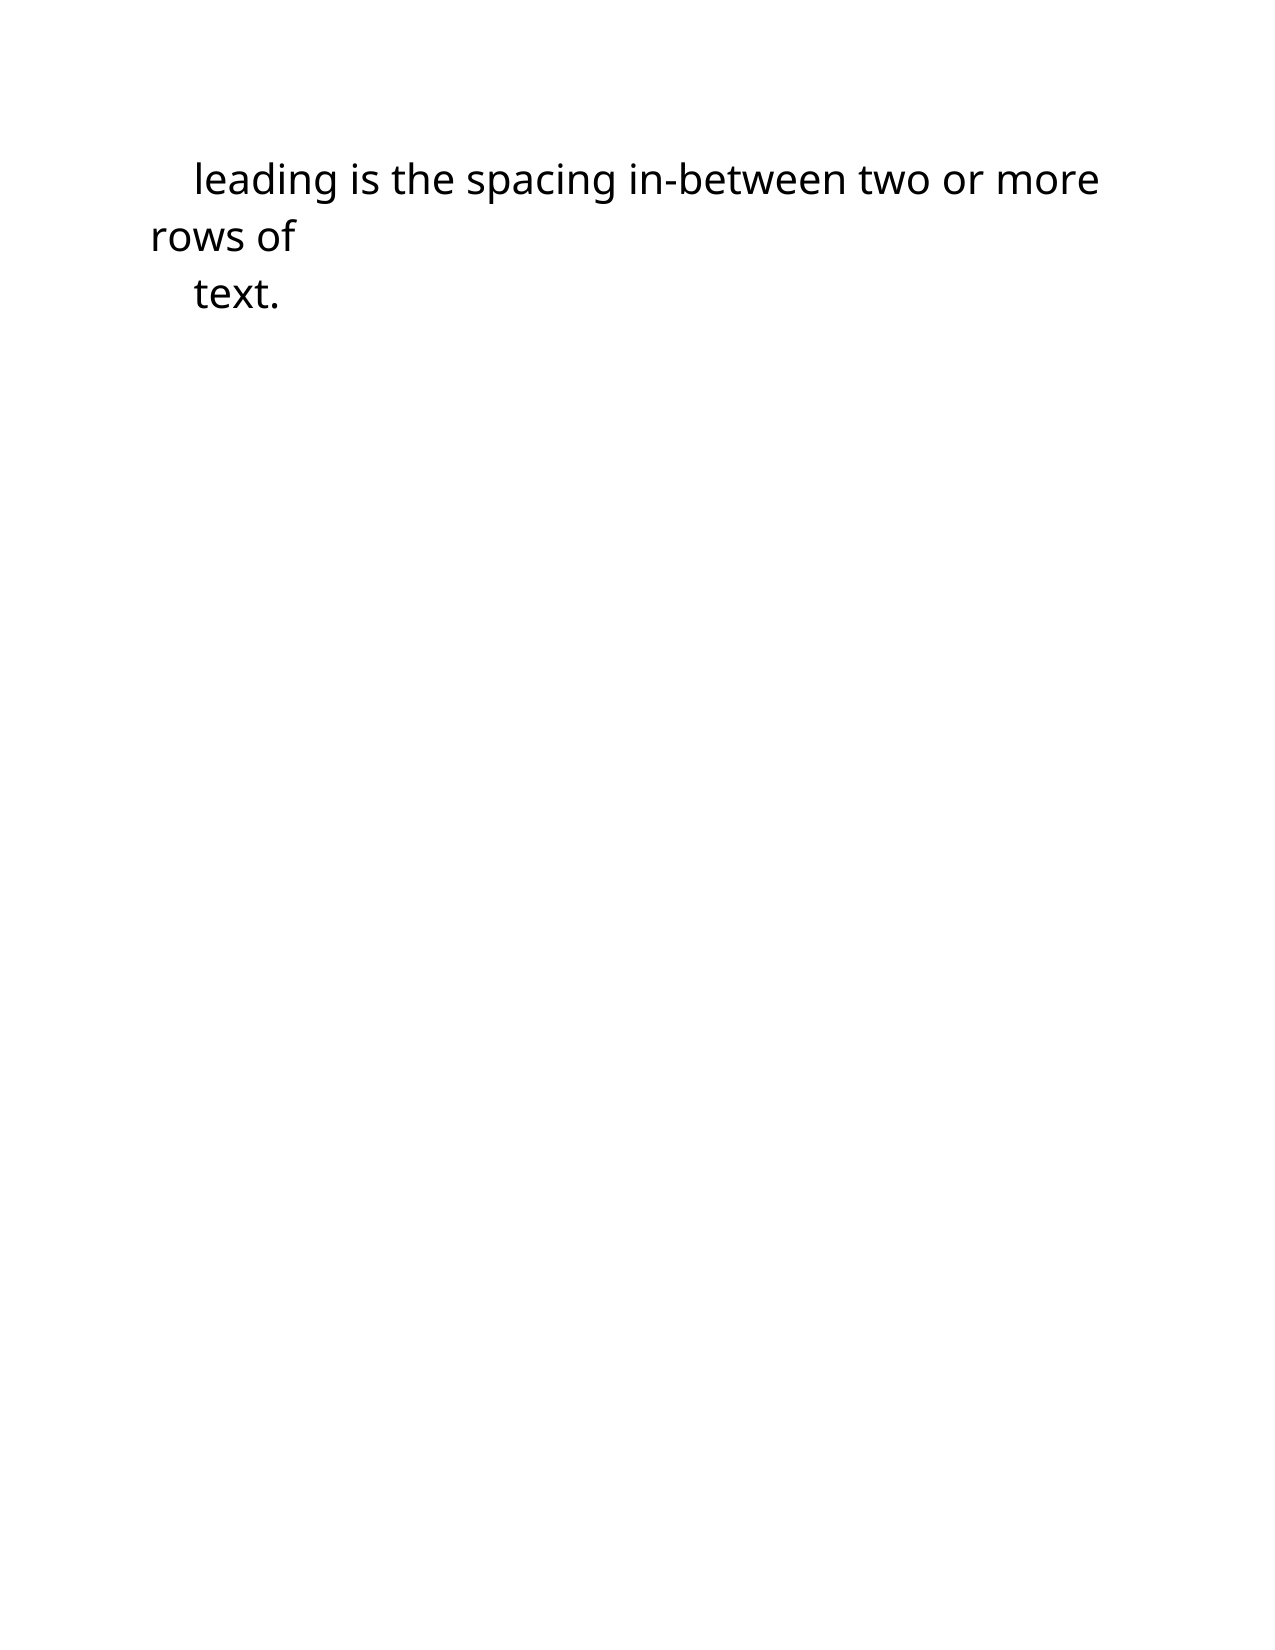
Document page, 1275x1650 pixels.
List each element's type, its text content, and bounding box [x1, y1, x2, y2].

text text. [150, 263, 1125, 320]
text leading is the spacing in-between two or more rows of [150, 150, 1125, 263]
